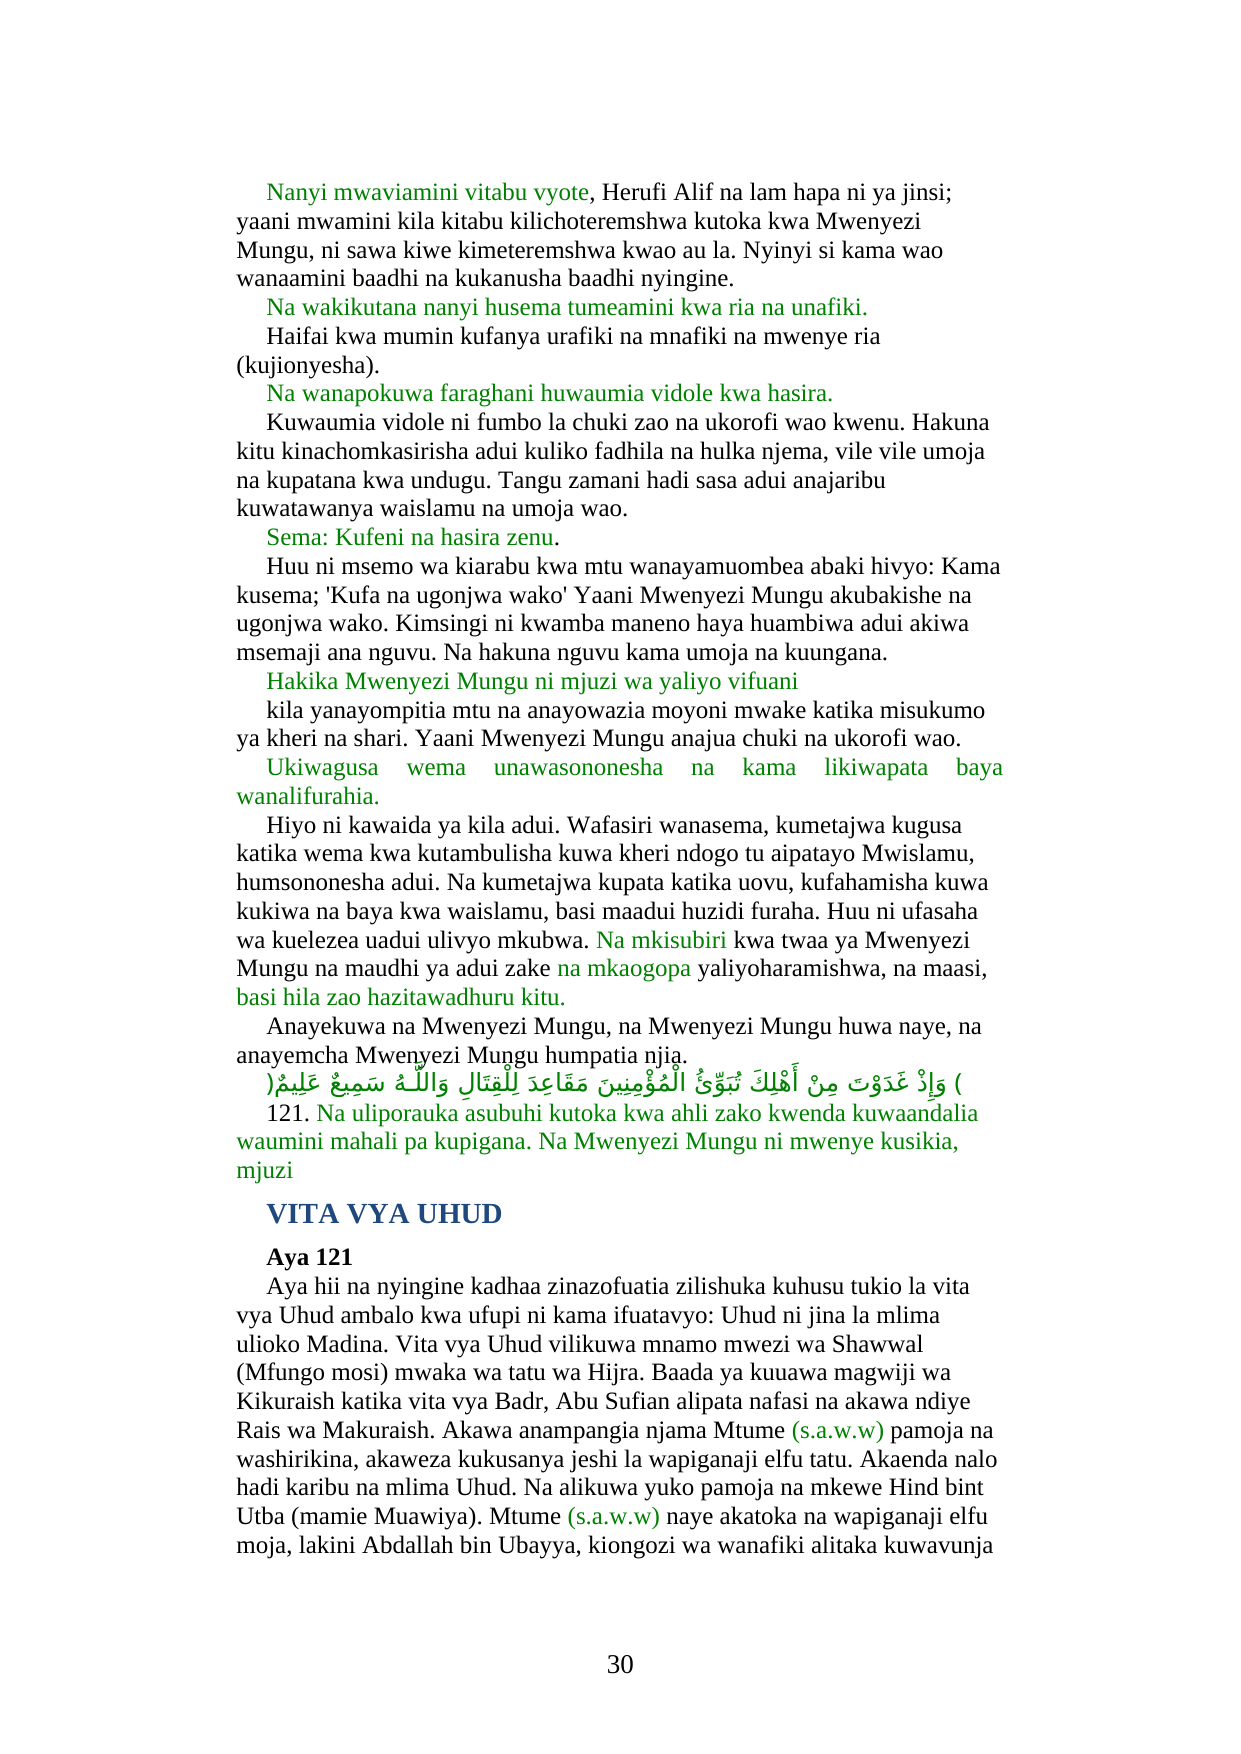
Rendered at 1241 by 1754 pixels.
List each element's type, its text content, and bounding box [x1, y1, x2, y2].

text Na wakikutana nanyi husema tumeamini kwa ria na unafiki. [236, 292, 1004, 321]
text Sema: Kufeni na hasira zenu. [236, 522, 1004, 551]
text kila yanayompitia mtu na anayowazia moyoni mwake katika misukumo ya kheri na shari. Yaani Mwenyezi Mungu anajua chuki na ukorofi wao. [236, 695, 1004, 752]
text ﴿وَإِذْ غَدَوْتَ مِنْ أَهْلِكَ تُبَوِّئُ الْمُؤْمِنِينَ مَقَاعِدَ لِلْقِتَالِ وَاللَّـهُ سَمِيعٌ عَلِيمٌ ﴾ [236, 1068, 1004, 1098]
text Haifai kwa mumin kufanya urafiki na mnafiki na mwenye ria (kujionyesha). [236, 321, 1004, 378]
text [236, 1271, 1004, 1559]
text Aya 121 [236, 1242, 1004, 1271]
text Anayekuwa na Mwenyezi Mungu, na Mwenyezi Mungu huwa naye, na anayemcha Mwenyezi Mungu humpatia njia. [236, 1011, 1004, 1068]
text Hakika Mwenyezi Mungu ni mjuzi wa yaliyo vifuani [236, 666, 1004, 695]
text Kuwaumia vidole ni fumbo la chuki zao na ukorofi wao kwenu. Hakuna kitu kinachomkasirisha adui kuliko fadhila na hulka njema, vile vile umoja na kupatana kwa undugu. Tangu zamani hadi sasa adui anajaribu kuwatawanya waislamu na umoja wao. [236, 407, 1004, 522]
text 121. Na uliporauka asubuhi kutoka kwa ahli zako kwenda kuwaandalia waumini mahali pa kupigana. Na Mwenyezi Mungu ni mwenye kusikia, mjuzi [236, 1098, 1004, 1184]
text Ukiwagusa wema unawasononesha na kama likiwapata baya wanalifurahia. [236, 752, 1004, 810]
text Na wanapokuwa faraghani huwaumia vidole kwa hasira. [236, 378, 1004, 407]
subtitle VITA VYA UHUD [236, 1196, 1004, 1230]
text Hiyo ni kawaida ya kila adui. Wafasiri wanasema, kumetajwa kugusa katika wema kwa kutambulisha kuwa kheri ndogo tu aipatayo Mwislamu, humsononesha adui. Na kumetajwa kupata katika uovu, kufahamisha kuwa kukiwa na baya kwa waislamu, basi maadui huzidi furaha. Huu ni ufasaha wa kuelezea uadui ulivyo mkubwa. Na mkisubiri kwa twaa ya Mwenyezi Mungu na maudhi ya adui zake na mkaogopa yaliyoharamishwa, na maasi, basi hila zao hazitawadhuru kitu. [236, 810, 1004, 1011]
text Huu ni msemo wa kiarabu kwa mtu wanayamuombea abaki hivyo: Kama kusema; 'Kufa na ugonjwa wako' Yaani Mwenyezi Mungu akubakishe na ugonjwa wako. Kimsingi ni kwamba maneno haya huambiwa adui akiwa msemaji ana nguvu. Na hakuna nguvu kama umoja na kuungana. [236, 551, 1004, 666]
text Nanyi mwaviamini vitabu vyote, Herufi Alif na lam hapa ni ya jinsi; yaani mwamini kila kitabu kilichoteremshwa kutoka kwa Mwenyezi Mungu, ni sawa kiwe kimeteremshwa kwao au la. Nyinyi si kama wao wanaamini baadhi na kukanusha baadhi nyingine. [236, 177, 1004, 292]
